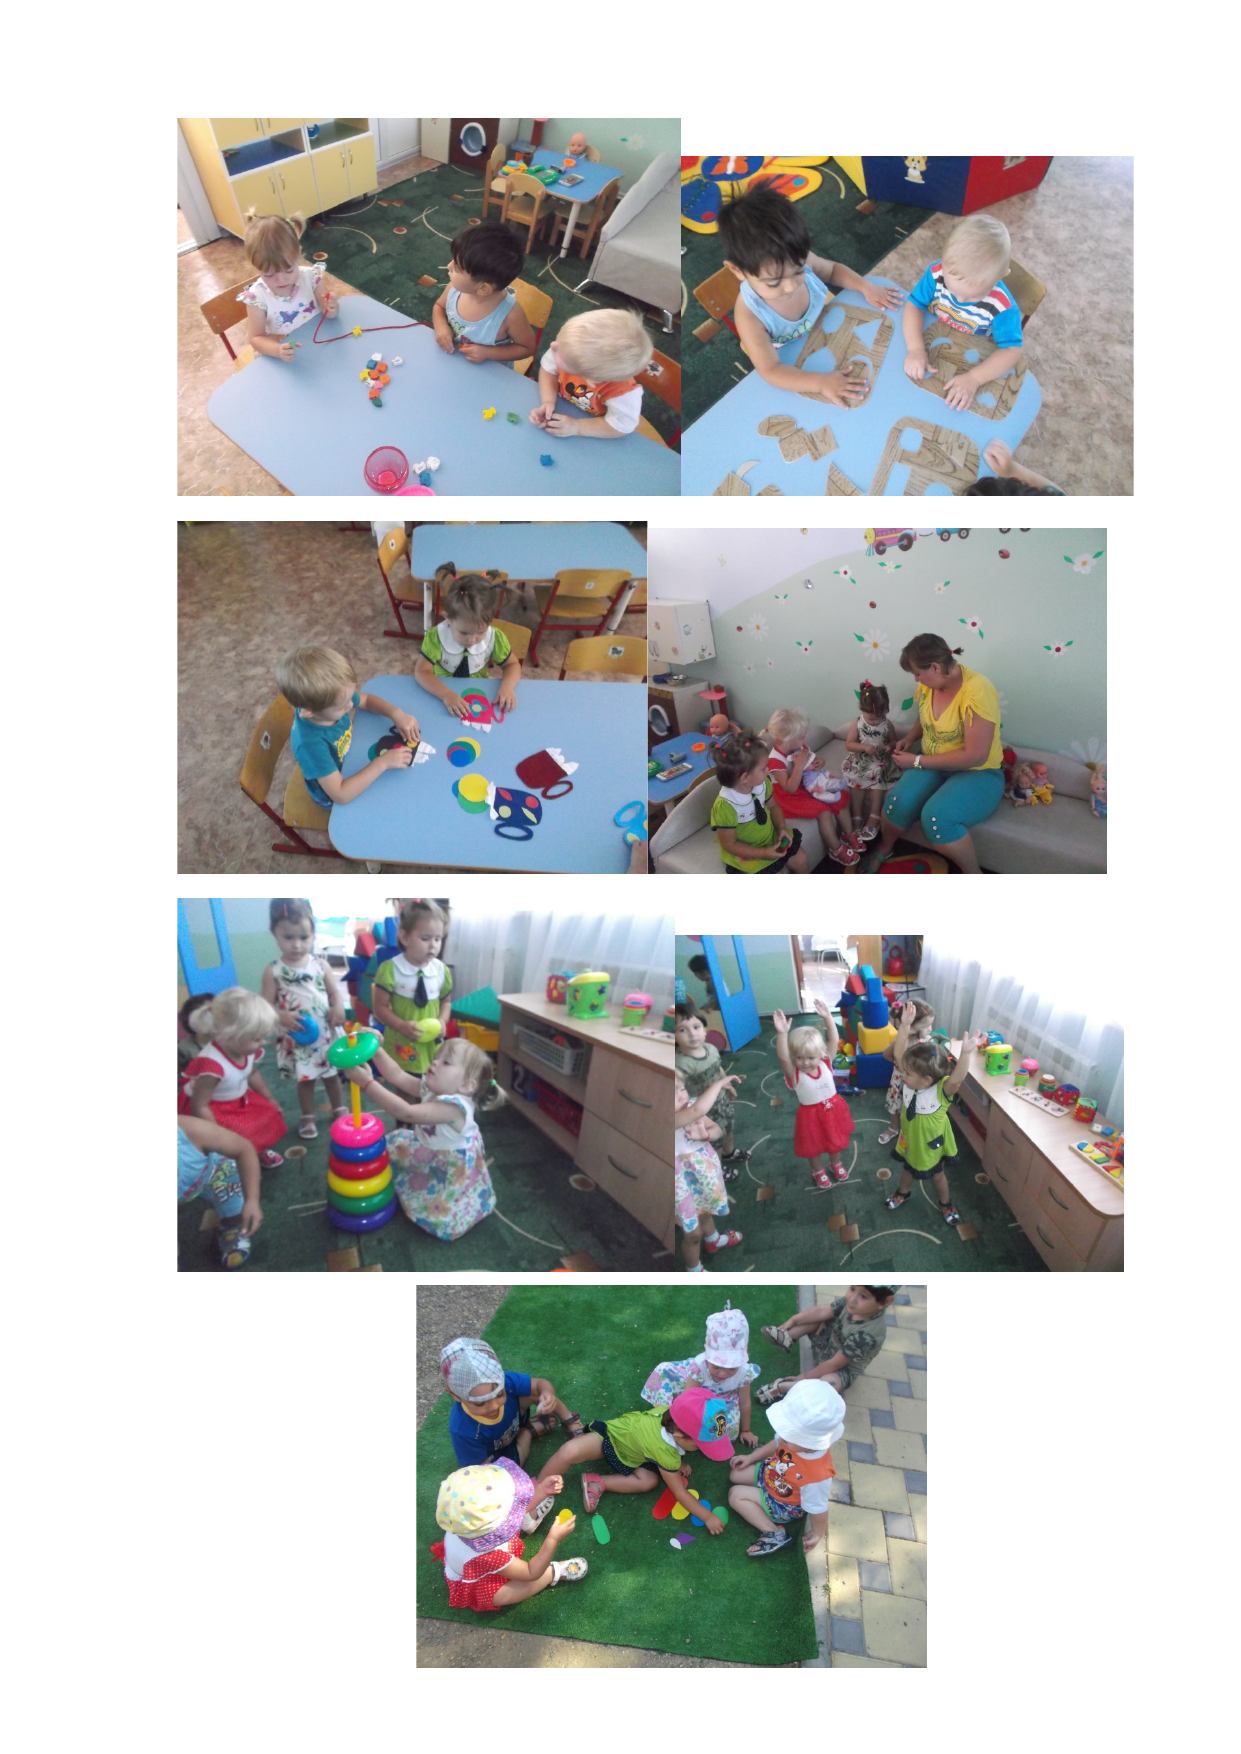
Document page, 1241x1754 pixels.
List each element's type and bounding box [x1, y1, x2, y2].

picture [177, 521, 1107, 874]
picture [416, 1285, 927, 1668]
picture [177, 898, 1124, 1272]
picture [177, 118, 1134, 496]
